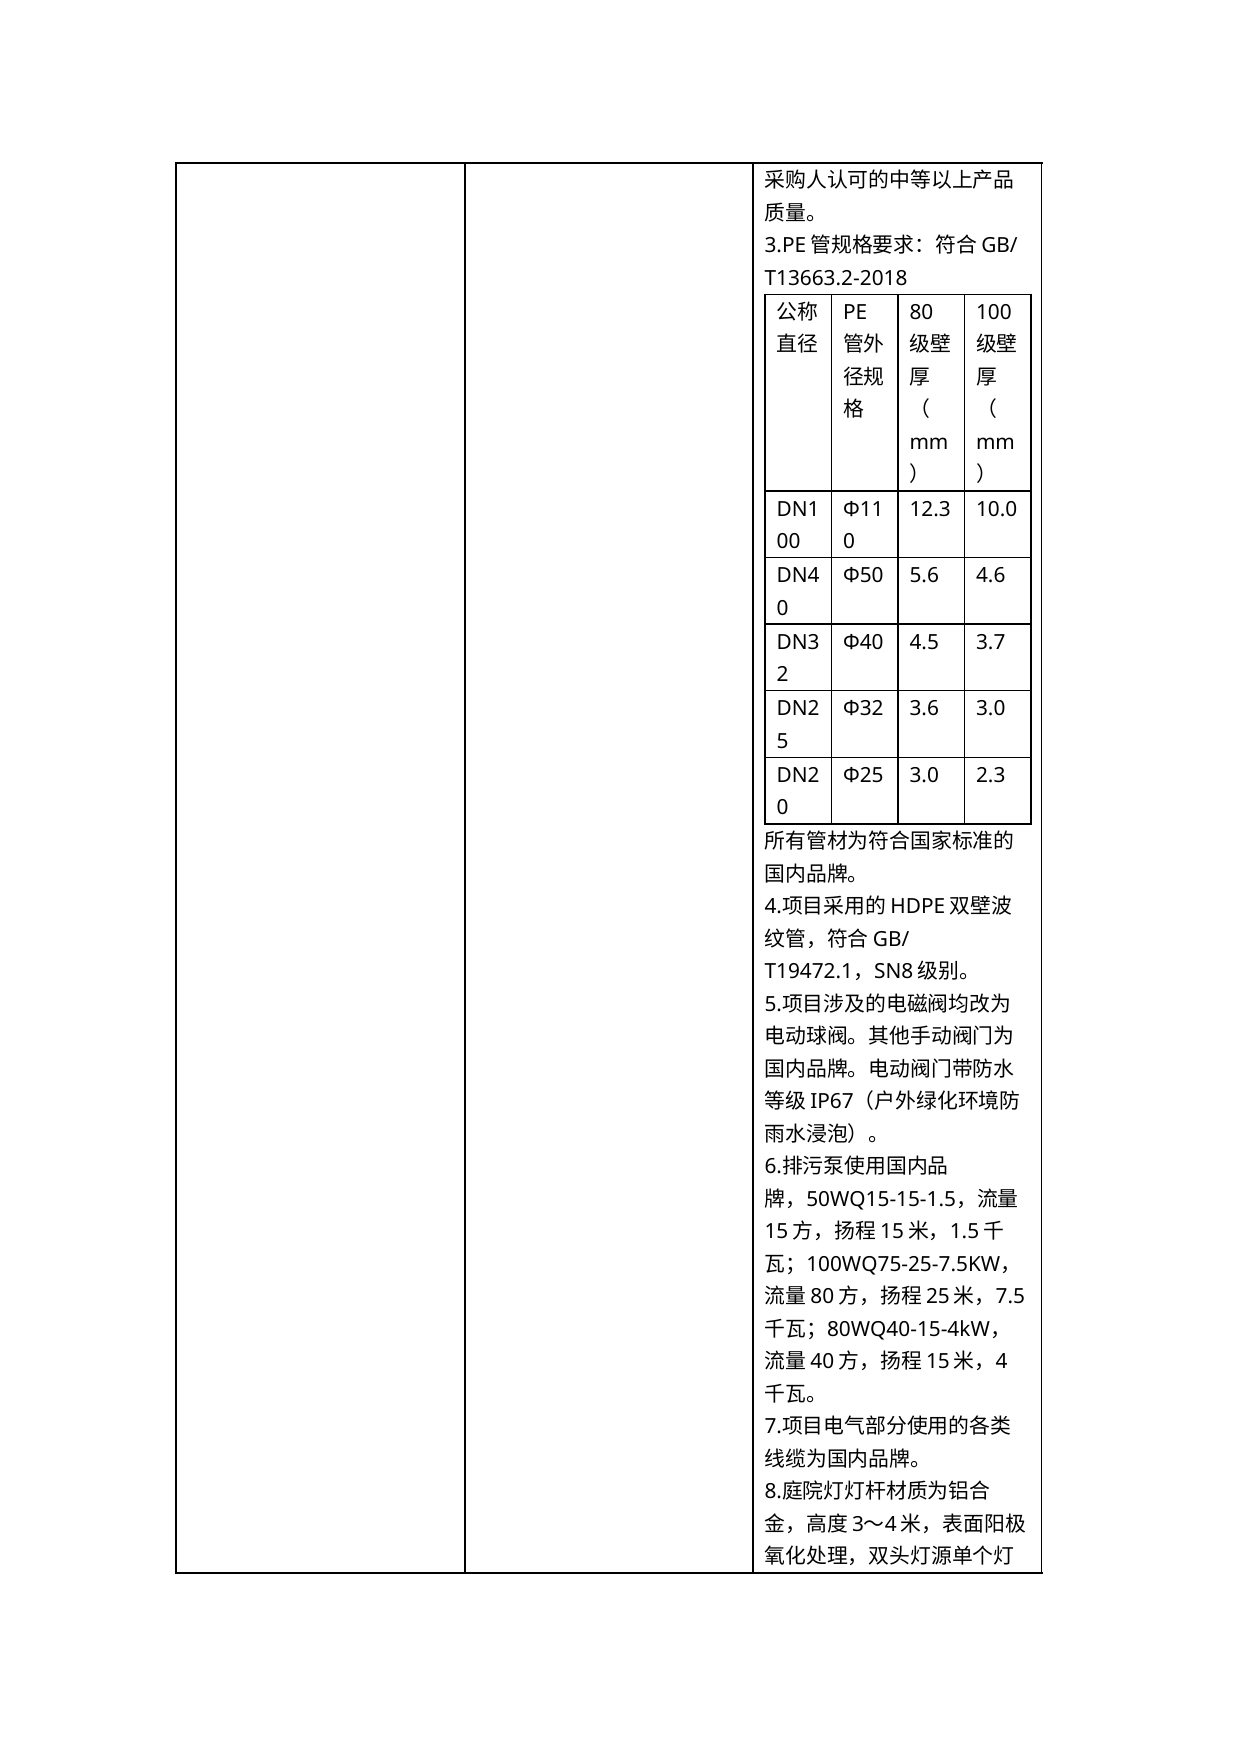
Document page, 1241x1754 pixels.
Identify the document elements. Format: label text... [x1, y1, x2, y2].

table_cell [466, 164, 752, 1572]
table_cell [754, 164, 1041, 1572]
table_cell 1 [177, 164, 464, 1572]
